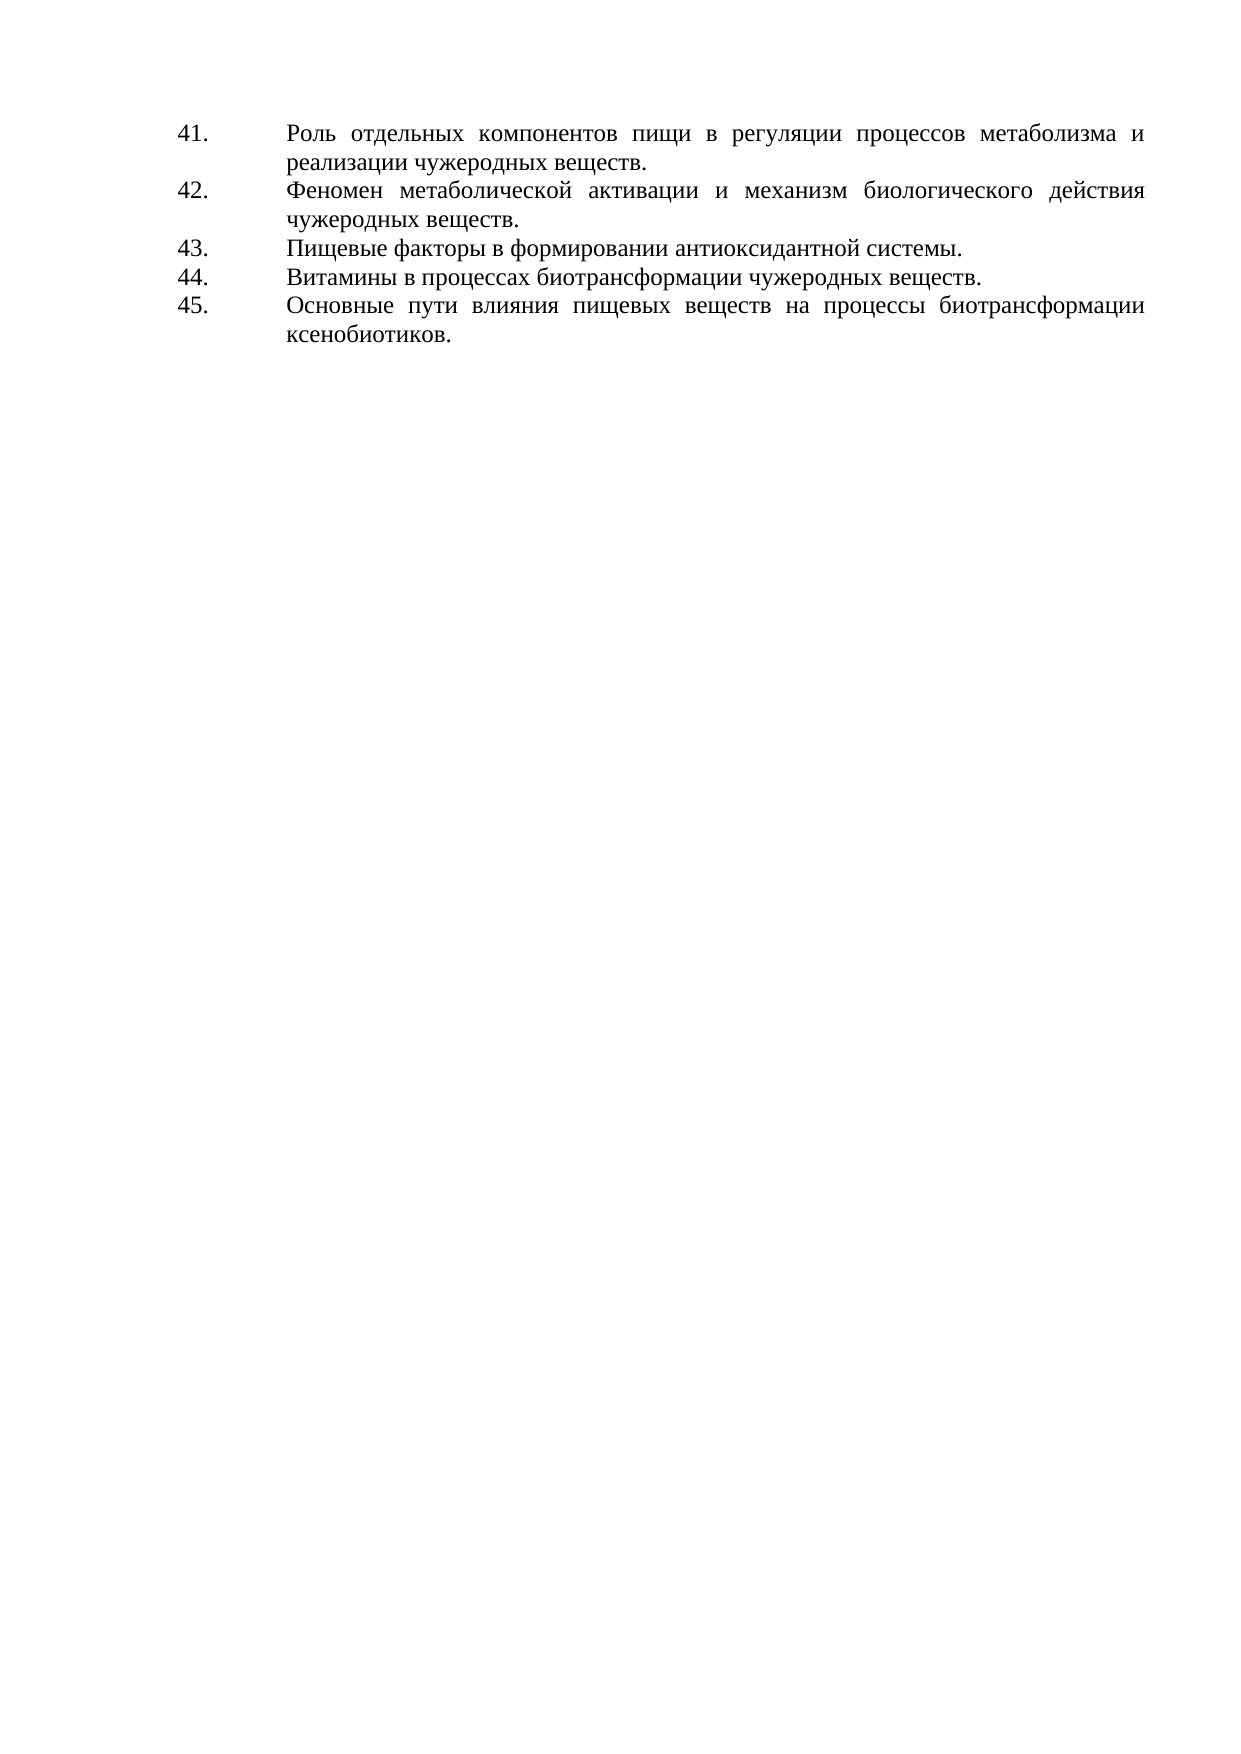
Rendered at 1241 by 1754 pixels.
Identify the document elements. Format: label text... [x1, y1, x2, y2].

list Роль отдельных компонентов пищи в регуляции процессов метаболизма и реализации чужеродных веществ. [177, 118, 1145, 176]
list Феномен метаболической активации и механизм биологического действия чужеродных веществ. [177, 176, 1145, 233]
list Пищевые факторы в формировании антиоксидантной системы. [177, 233, 1145, 262]
list Основные пути влияния пищевых веществ на процессы биотрансформации ксенобиотиков. [177, 291, 1145, 348]
list Витамины в процессах биотрансформации чужеродных веществ. [177, 262, 1145, 291]
